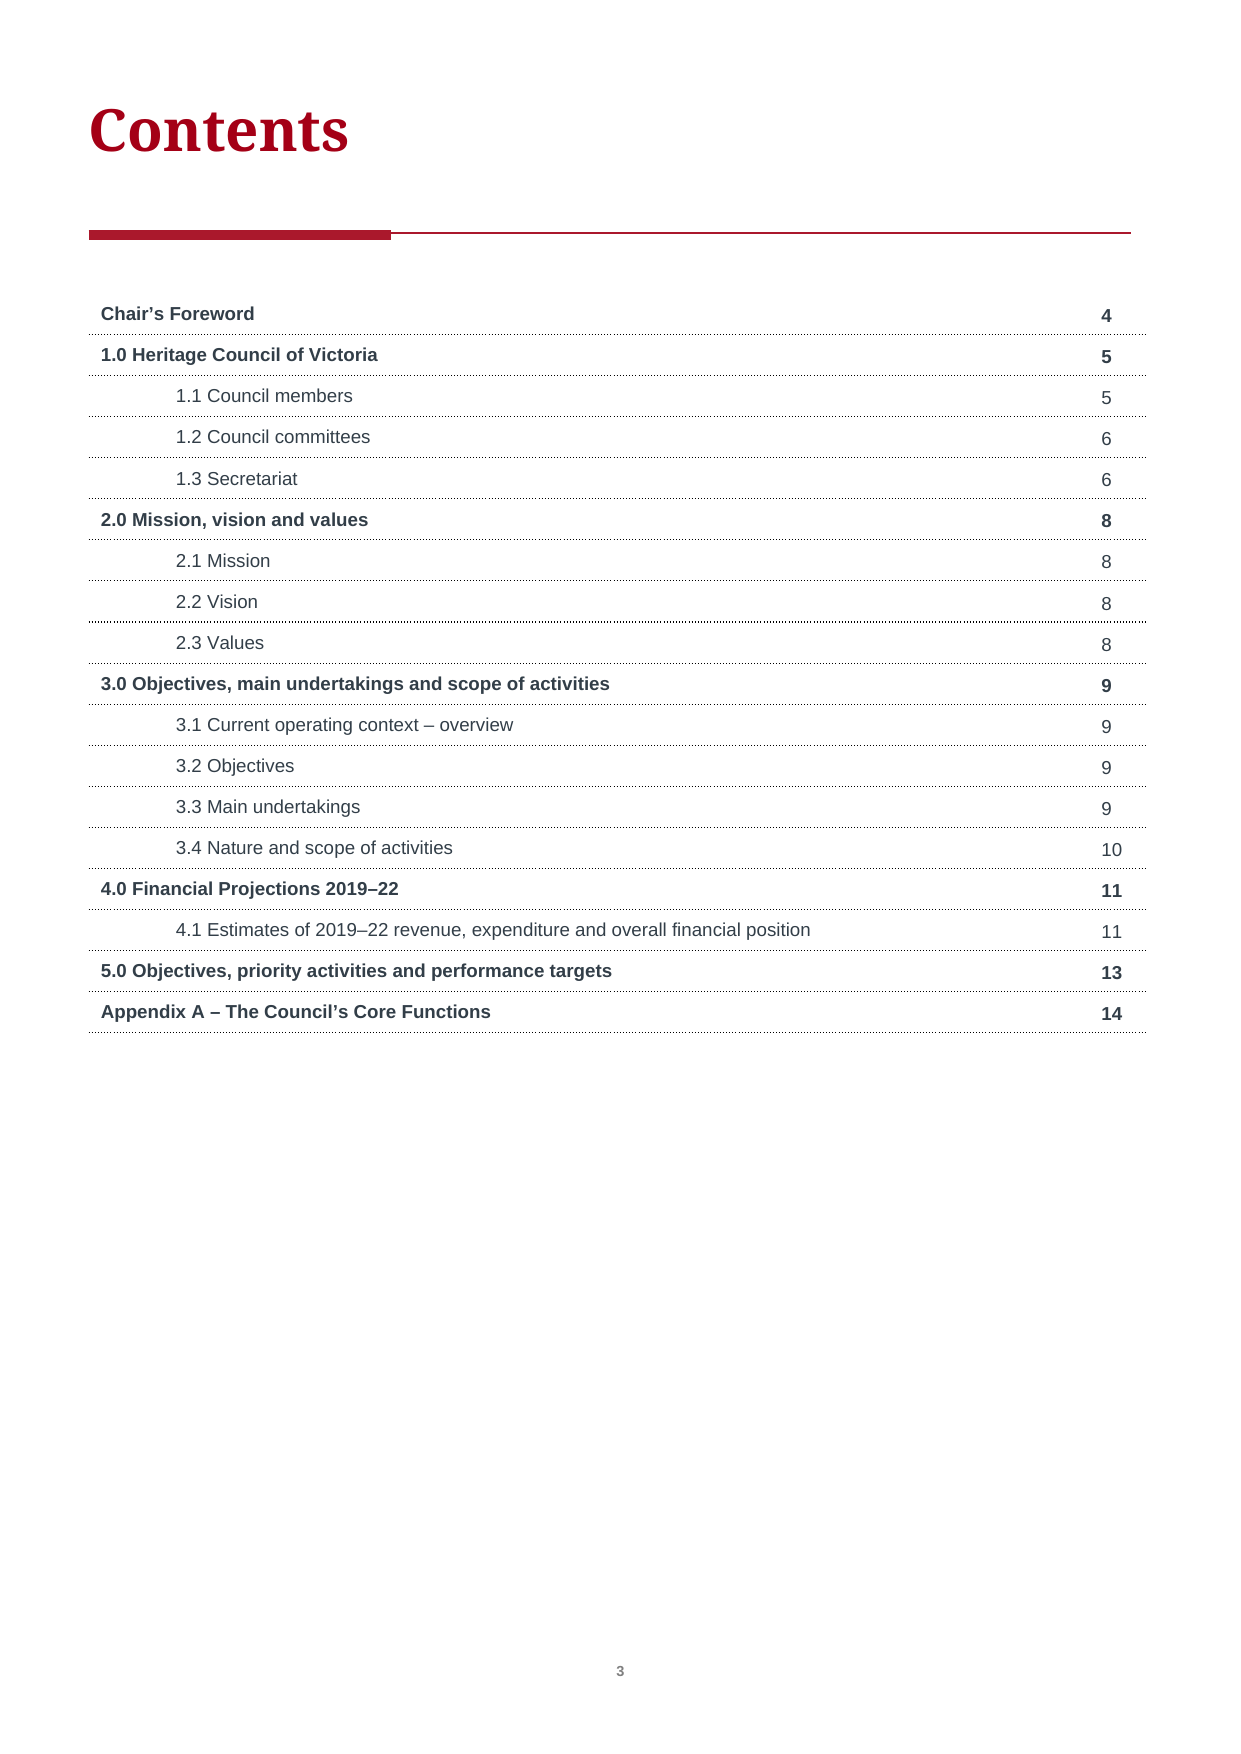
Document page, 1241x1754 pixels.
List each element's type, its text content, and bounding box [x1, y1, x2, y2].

text Contents [88, 88, 1152, 168]
table_cell 14 [1089, 991, 1148, 1032]
table_cell 3.2 Objectives [89, 745, 1089, 786]
table_cell 13 [1089, 950, 1148, 991]
table_cell 2.1 Mission [89, 539, 1089, 580]
table_cell 8 [1089, 621, 1148, 662]
table_cell 4.1 Estimates of 2019–22 revenue, expenditure and overall financial position [89, 909, 1089, 950]
table_header Chair’s Foreword [89, 294, 1089, 334]
table_cell 3.0 Objectives, main undertakings and scope of activities [89, 663, 1089, 703]
table_cell 9 [1089, 663, 1148, 703]
table_cell 9 [1089, 786, 1148, 827]
table_cell 3.3 Main undertakings [89, 786, 1089, 827]
table_cell 2.3 Values [89, 621, 1089, 662]
table_cell 11 [1089, 868, 1148, 909]
table_cell 8 [1089, 498, 1148, 539]
table_cell 9 [1089, 704, 1148, 744]
table_cell 9 [1089, 745, 1148, 786]
table_header 4 [1089, 294, 1148, 334]
table_cell 3.1 Current operating context – overview [89, 704, 1089, 744]
table_cell 8 [1089, 539, 1148, 580]
table_cell 6 [1089, 457, 1148, 498]
table_cell 10 [1089, 827, 1148, 868]
table_cell 4.0 Financial Projections 2019–22 [89, 868, 1089, 909]
table_cell 8 [1089, 580, 1148, 621]
table_cell 3.4 Nature and scope of activities [89, 827, 1089, 868]
table_cell 1.3 Secretariat [89, 457, 1089, 498]
table_cell 5 [1089, 375, 1148, 416]
table_cell Appendix A – The Council’s Core Functions [89, 991, 1089, 1032]
table_cell 1.0 Heritage Council of Victoria [89, 334, 1089, 375]
table_cell 2.0 Mission, vision and values [89, 498, 1089, 539]
table_cell 5 [1089, 334, 1148, 375]
table_cell 5.0 Objectives, priority activities and performance targets [89, 950, 1089, 991]
table_cell 6 [1089, 416, 1148, 457]
table_cell 1.1 Council members [89, 375, 1089, 416]
table_cell 1.2 Council committees [89, 416, 1089, 457]
table_cell 2.2 Vision [89, 580, 1089, 621]
table_cell 11 [1089, 909, 1148, 950]
